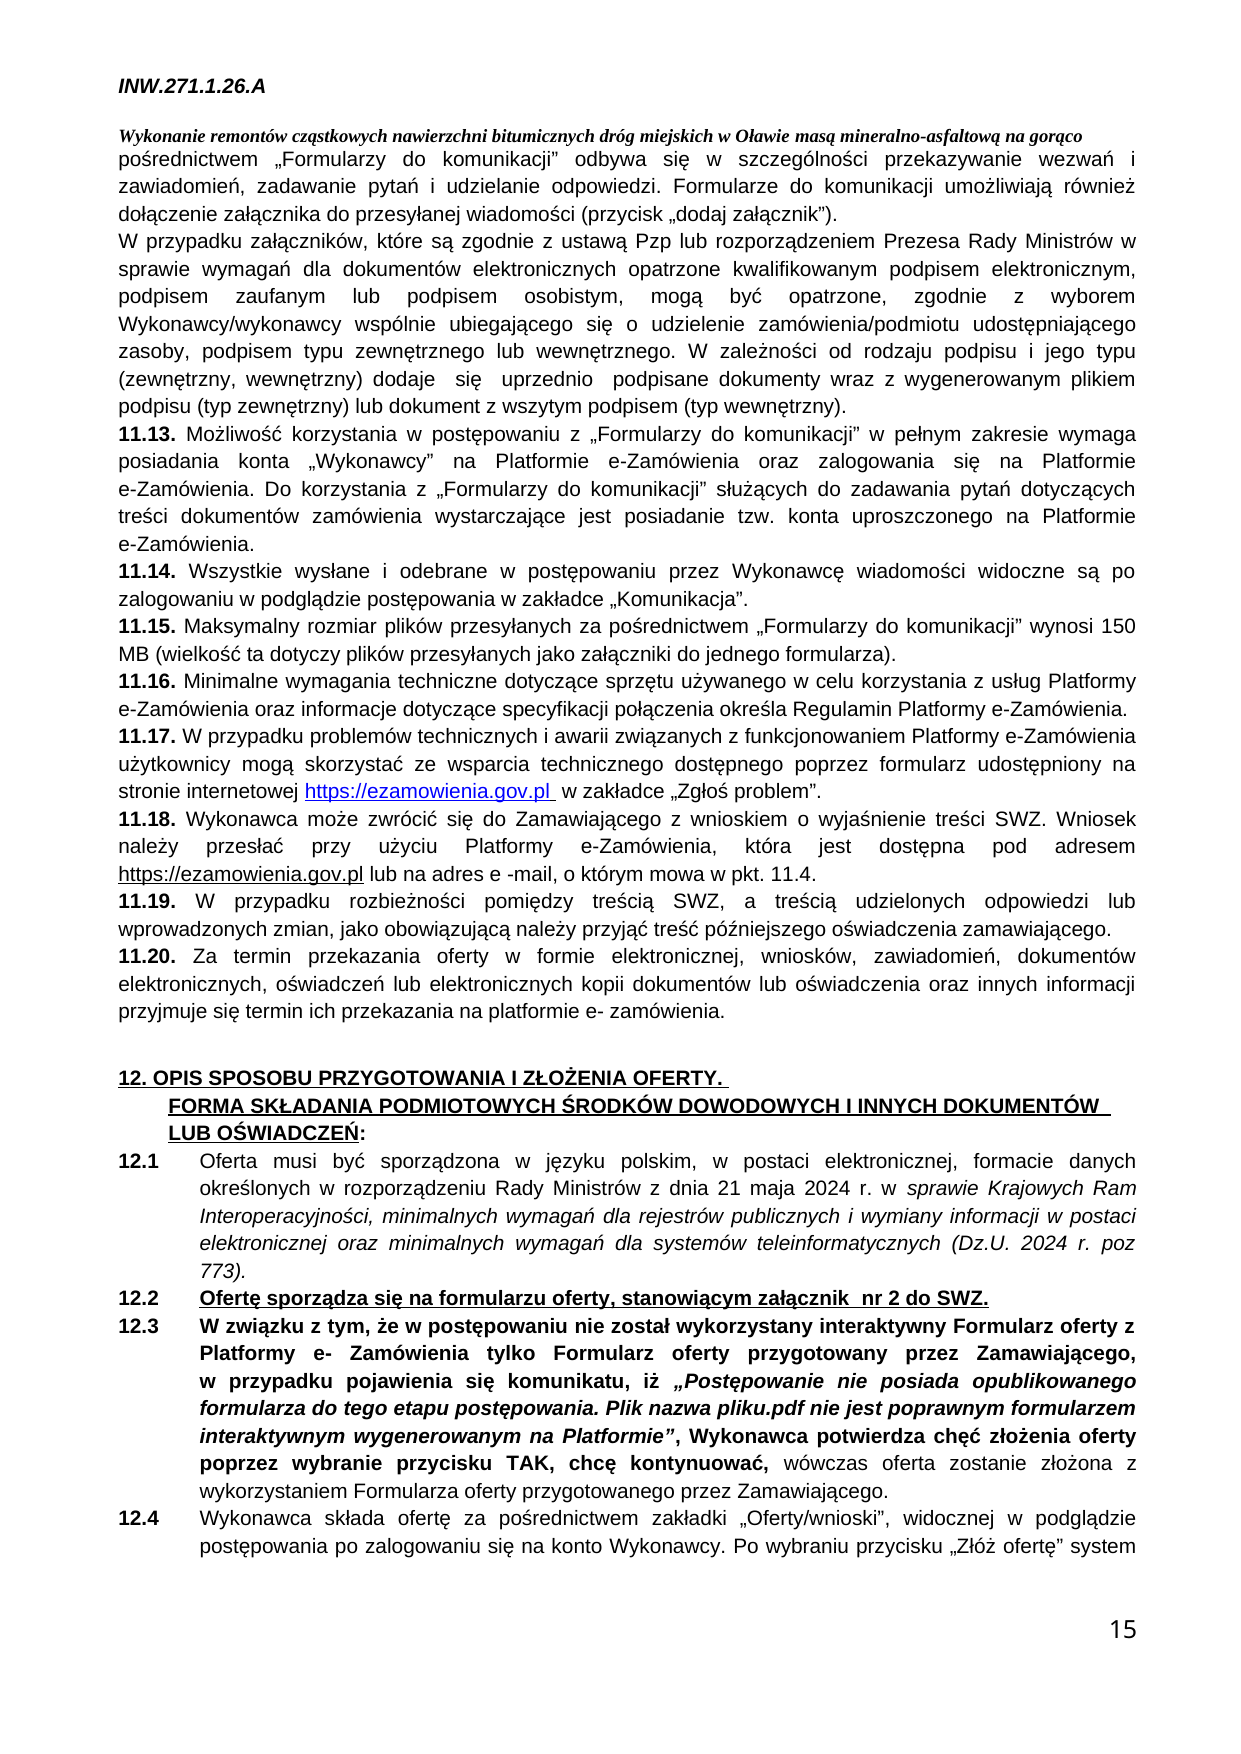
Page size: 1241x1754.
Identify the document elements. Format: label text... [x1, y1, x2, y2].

text 11.20. Za termin przekazania oferty w formie elektronicznej, wniosków, zawiadomień, dokumentów elektronicznych, oświadczeń lub elektronicznych kopii dokumentów lub oświadczenia oraz innych informacji przyjmuje się termin ich przekazania na platformie e- zamówienia. [118, 944, 1137, 1023]
text 11.14. Wszystkie wysłane i odebrane w postępowaniu przez Wykonawcę wiadomości widoczne są po zalogowaniu w podglądzie postępowania w zakładce „Komunikacja”. [118, 559, 1137, 611]
list FORMA SKŁADANIA PODMIOTOWYCH ŚRODKÓW DOWODOWYCH I INNYCH DOKUMENTÓW LUB OŚWIADCZEŃ: [168, 1093, 1137, 1145]
text 11.13. Możliwość korzystania w postępowaniu z „Formularzy do komunikacji” w pełnym zakresie wymaga posiadania konta „Wykonawcy” na Platformie e-Zamówienia oraz zalogowania się na Platformie e-Zamówienia. Do korzystania z „Formularzy do komunikacji” służących do zadawania pytań dotyczących treści dokumentów zamówienia wystarczające jest posiadanie tzw. konta uproszczonego na Platformie e-Zamówienia. [118, 422, 1137, 556]
text 11.15. Maksymalny rozmiar plików przesyłanych za pośrednictwem „Formularzy do komunikacji” wynosi 150 MB (wielkość ta dotyczy plików przesyłanych jako załączniki do jednego formularza). [118, 614, 1137, 666]
list 12. OPIS SPOSOBU PRZYGOTOWANIA I ZŁOŻENIA OFERTY. [118, 1066, 1137, 1090]
text 11.18. Wykonawca może zwrócić się do Zamawiającego z wnioskiem o wyjaśnienie treści SWZ. Wniosek należy przesłać przy użyciu Platformy e-Zamówienia, która jest dostępna pod adresem https://ezamowienia.gov.pl lub na adres e -mail, o którym mowa w pkt. 11.4. [118, 807, 1137, 886]
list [118, 1506, 1137, 1557]
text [118, 147, 1137, 226]
list Oferta musi być sporządzona w języku polskim, w postaci elektronicznej, formacie danych określonych w rozporządzeniu Rady Ministrów z dnia 21 maja 2024 r. w sprawie Krajowych Ram Interoperacyjności, minimalnych wymagań dla rejestrów publicznych i wymiany informacji w postaci elektronicznej oraz minimalnych wymagań dla systemów teleinformatycznych (Dz.U. 2024 r. poz 773). [118, 1148, 1137, 1282]
list Ofertę sporządza się na formularzu oferty, stanowiącym załącznik nr 2 do SWZ. [118, 1286, 1137, 1310]
text 11.17. W przypadku problemów technicznych i awarii związanych z funkcjonowaniem Platformy e-Zamówienia użytkownicy mogą skorzystać ze wsparcia technicznego dostępnego poprzez formularz udostępniony na stronie internetowej https://ezamowienia.gov.pl w zakładce „Zgłoś problem”. [118, 724, 1137, 803]
text 11.19. W przypadku rozbieżności pomiędzy treścią SWZ, a treścią udzielonych odpowiedzi lub wprowadzonych zmian, jako obowiązującą należy przyjąć treść późniejszego oświadczenia zamawiającego. [118, 889, 1137, 941]
text W przypadku załączników, które są zgodnie z ustawą Pzp lub rozporządzeniem Prezesa Rady Ministrów w sprawie wymagań dla dokumentów elektronicznych opatrzone kwalifikowanym podpisem elektronicznym, podpisem zaufanym lub podpisem osobistym, mogą być opatrzone, zgodnie z wyborem Wykonawcy/wykonawcy wspólnie ubiegającego się o udzielenie zamówienia/podmiotu udostępniającego zasoby, podpisem typu zewnętrznego lub wewnętrznego. W zależności od rodzaju podpisu i jego typu (zewnętrzny, wewnętrzny) dodaje się uprzednio podpisane dokumenty wraz z wygenerowanym plikiem podpisu (typ zewnętrzny) lub dokument z wszytym podpisem (typ wewnętrzny). [118, 229, 1137, 418]
list W związku z tym, że w postępowaniu nie został wykorzystany interaktywny Formularz oferty z Platformy e- Zamówienia tylko Formularz oferty przygotowany przez Zamawiającego, w przypadku pojawienia się komunikatu, iż „Postępowanie nie posiada opublikowanego formularza do tego etapu postępowania. Plik nazwa pliku.pdf nie jest poprawnym formularzem interaktywnym wygenerowanym na Platformie”, Wykonawca potwierdza chęć złożenia oferty poprzez wybranie przycisku TAK, chcę kontynuować, wówczas oferta zostanie złożona z wykorzystaniem Formularza oferty przygotowanego przez Zamawiającego. [118, 1313, 1137, 1502]
text 11.16. Minimalne wymagania techniczne dotyczące sprzętu używanego w celu korzystania z usług Platformy e-Zamówienia oraz informacje dotyczące specyfikacji połączenia określa Regulamin Platformy e-Zamówienia. [118, 669, 1137, 721]
